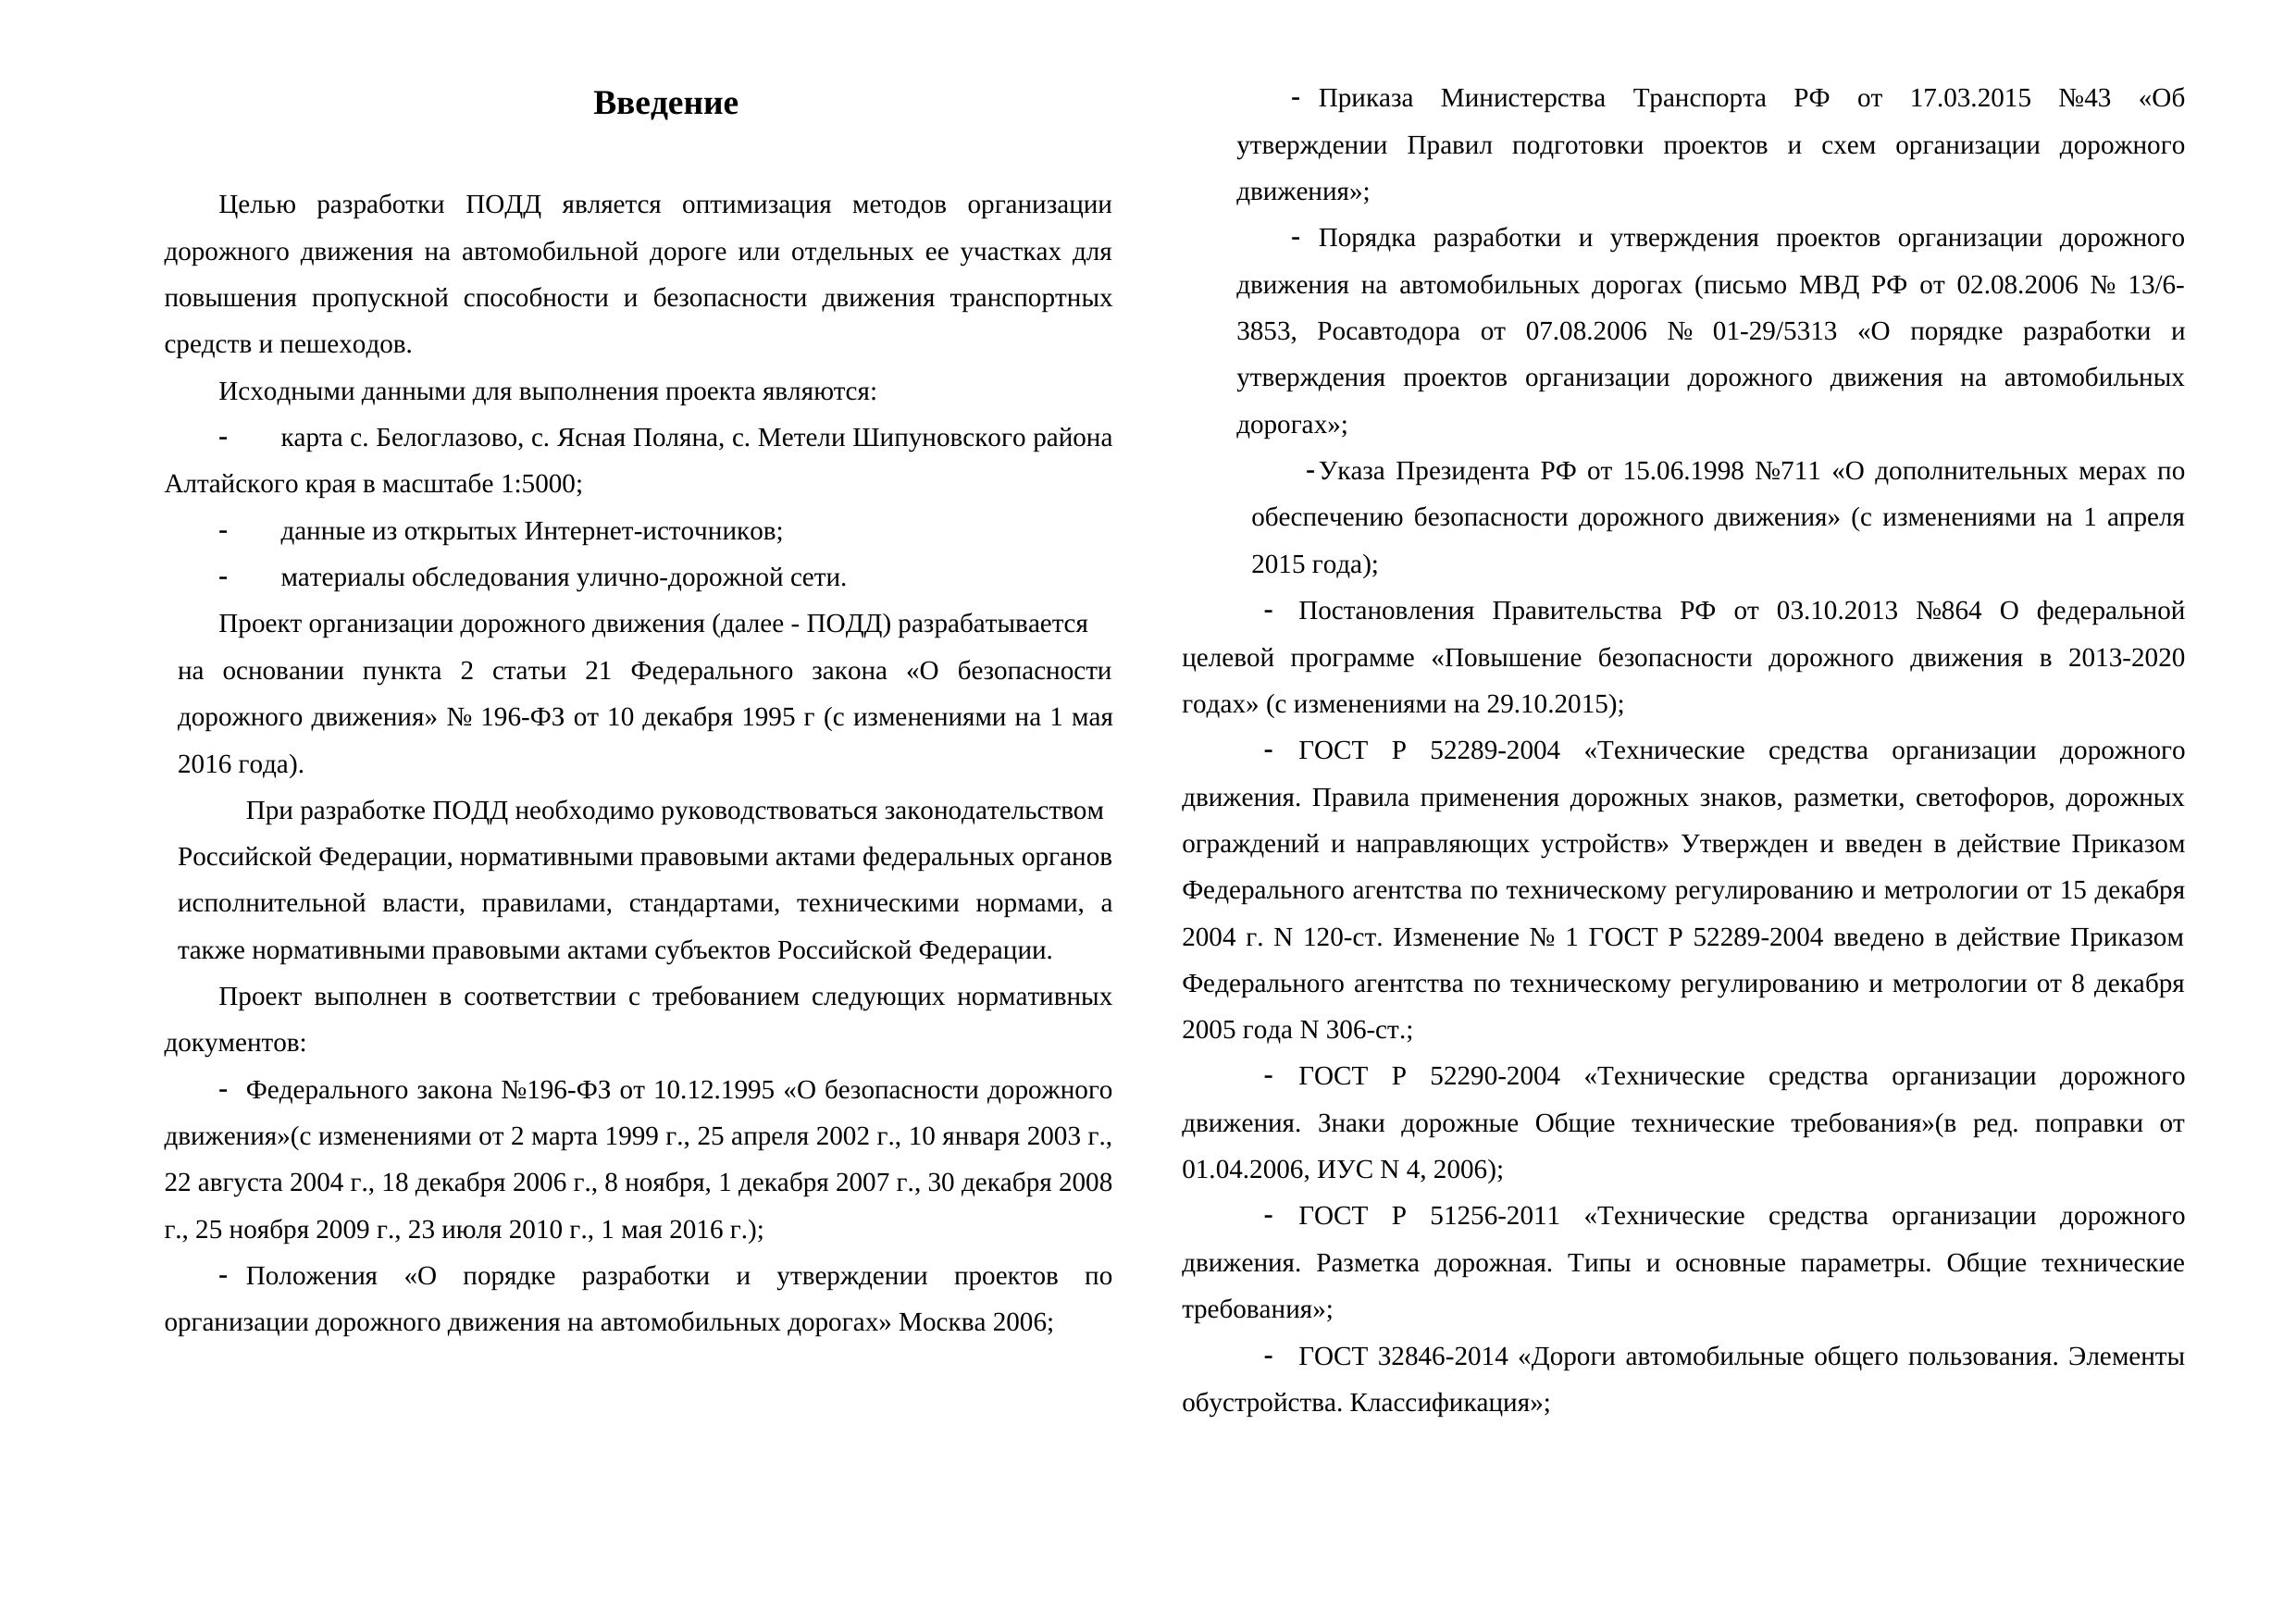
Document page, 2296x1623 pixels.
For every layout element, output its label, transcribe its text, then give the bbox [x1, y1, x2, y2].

list Указа Президента РФ от 15.06.1998 №711 «О дополнительных мерах по обеспечению безопасности дорожного движения» (с изменениями на 1 апреля 2015 года); [1251, 454, 2186, 579]
text При разработке ПОДД необходимо руководствоваться законодательством [178, 794, 1113, 824]
text Проект организации дорожного движения (далее - ПОДД) разрабатывается [150, 608, 1113, 638]
list ГОСТ Р 52289-2004 «Технические средства организации дорожного движения. Правила применения дорожных знаков, разметки, светофоров, дорожных ограждений и направляющих устройств» Утвержден и введен в действие Приказом Федерального агентства по техническому регулированию и метрологии от 15 декабря . N 120-ст. Изменение № 1 ГОСТ Р 52289-2004 введено в действие Приказом Федерального агентства по техническому регулированию и метрологии от 8 декабря 2005 года N 306-ст.; [1182, 734, 2186, 1045]
list Положения «О порядке разработки и утверждении проектов по организации дорожного движения на автомобильных дорогах» Москва 2006; [164, 1259, 1113, 1337]
text исполнительной власти, правилами, стандартами, техническими нормами, а также нормативными правовыми актами субъектов Российской Федерации. [178, 886, 1113, 964]
text Исходными данными для выполнения проекта являются: [164, 375, 1113, 405]
list данные из открытых Интернет-источников; [164, 514, 1113, 545]
text на основании пункта 2 статьи 21 Федерального закона «О безопасности дорожного движения» № 196-ФЗ от 10 декабря 1995 г (с изменениями на 1 мая 2016 года). [178, 654, 1113, 778]
list Порядка разработки и утверждения проектов организации дорожного движения на автомобильных дорогах (письмо МВД РФ от 02.08.2006 № 13/6-3853, Росавтодора от 07.08.2006 № 01-29/5313 «О порядке разработки и утверждения проектов организации дорожного движения на автомобильных дорогах»; [1236, 221, 2186, 439]
list ГОСТ Р 51256-2011 «Технические средства организации дорожного движения. Разметка дорожная. Типы и основные параметры. Общие технические требования»; [1182, 1200, 2186, 1324]
list ГОСТ Р 52290-2004 «Технические средства организации дорожного движения. Знаки дорожные Общие технические требования»(в ред. поправки от 01.04.2006, ИУС N 4, 2006); [1182, 1060, 2186, 1184]
text Целью разработки ПОДД является оптимизация методов организации дорожного движения на автомобильной дороге или отдельных ее участках для повышения пропускной способности и безопасности движения транспортных средств и пешеходов. [164, 188, 1113, 359]
text Российской Федерации, нормативными правовыми актами федеральных органов [109, 840, 1113, 872]
list Постановления Правительства РФ от 03.10.2013 №864 О федеральной целевой программе «Повышение безопасности дорожного движения в 2013-2020 годах» (с изменениями на 29.10.2015); [1182, 594, 2186, 719]
list материалы обследования улично-дорожной сети. [164, 561, 1113, 592]
text Введение [164, 81, 1113, 122]
list карта с. Белоглазово, с. Ясная Поляна, с. Метели Шипуновского района Алтайского края в масштабе 1:5000; [164, 421, 1113, 499]
list Приказа Министерства Транспорта РФ от 17.03.2015 №43 «Об утверждении Правил подготовки проектов и схем организации дорожного движения»; [1236, 81, 2186, 206]
list ГОСТ 32846-2014 «Дороги автомобильные общего пользования. Элементы обустройства. Классификация»; [1182, 1340, 2186, 1418]
text Проект выполнен в соответствии с требованием следующих нормативных документов: [164, 980, 1113, 1058]
list Федерального закона №196-ФЗ от 10.12.1995 «О безопасности дорожного движения»(с изменениями от 2 марта ., 25 апреля ., 10 января ., 22 августа ., 18 декабря ., 8 ноября, 1 декабря ., 30 декабря ., 25 ноября ., 23 июля ., 1 мая 2016 г.); [164, 1073, 1113, 1244]
